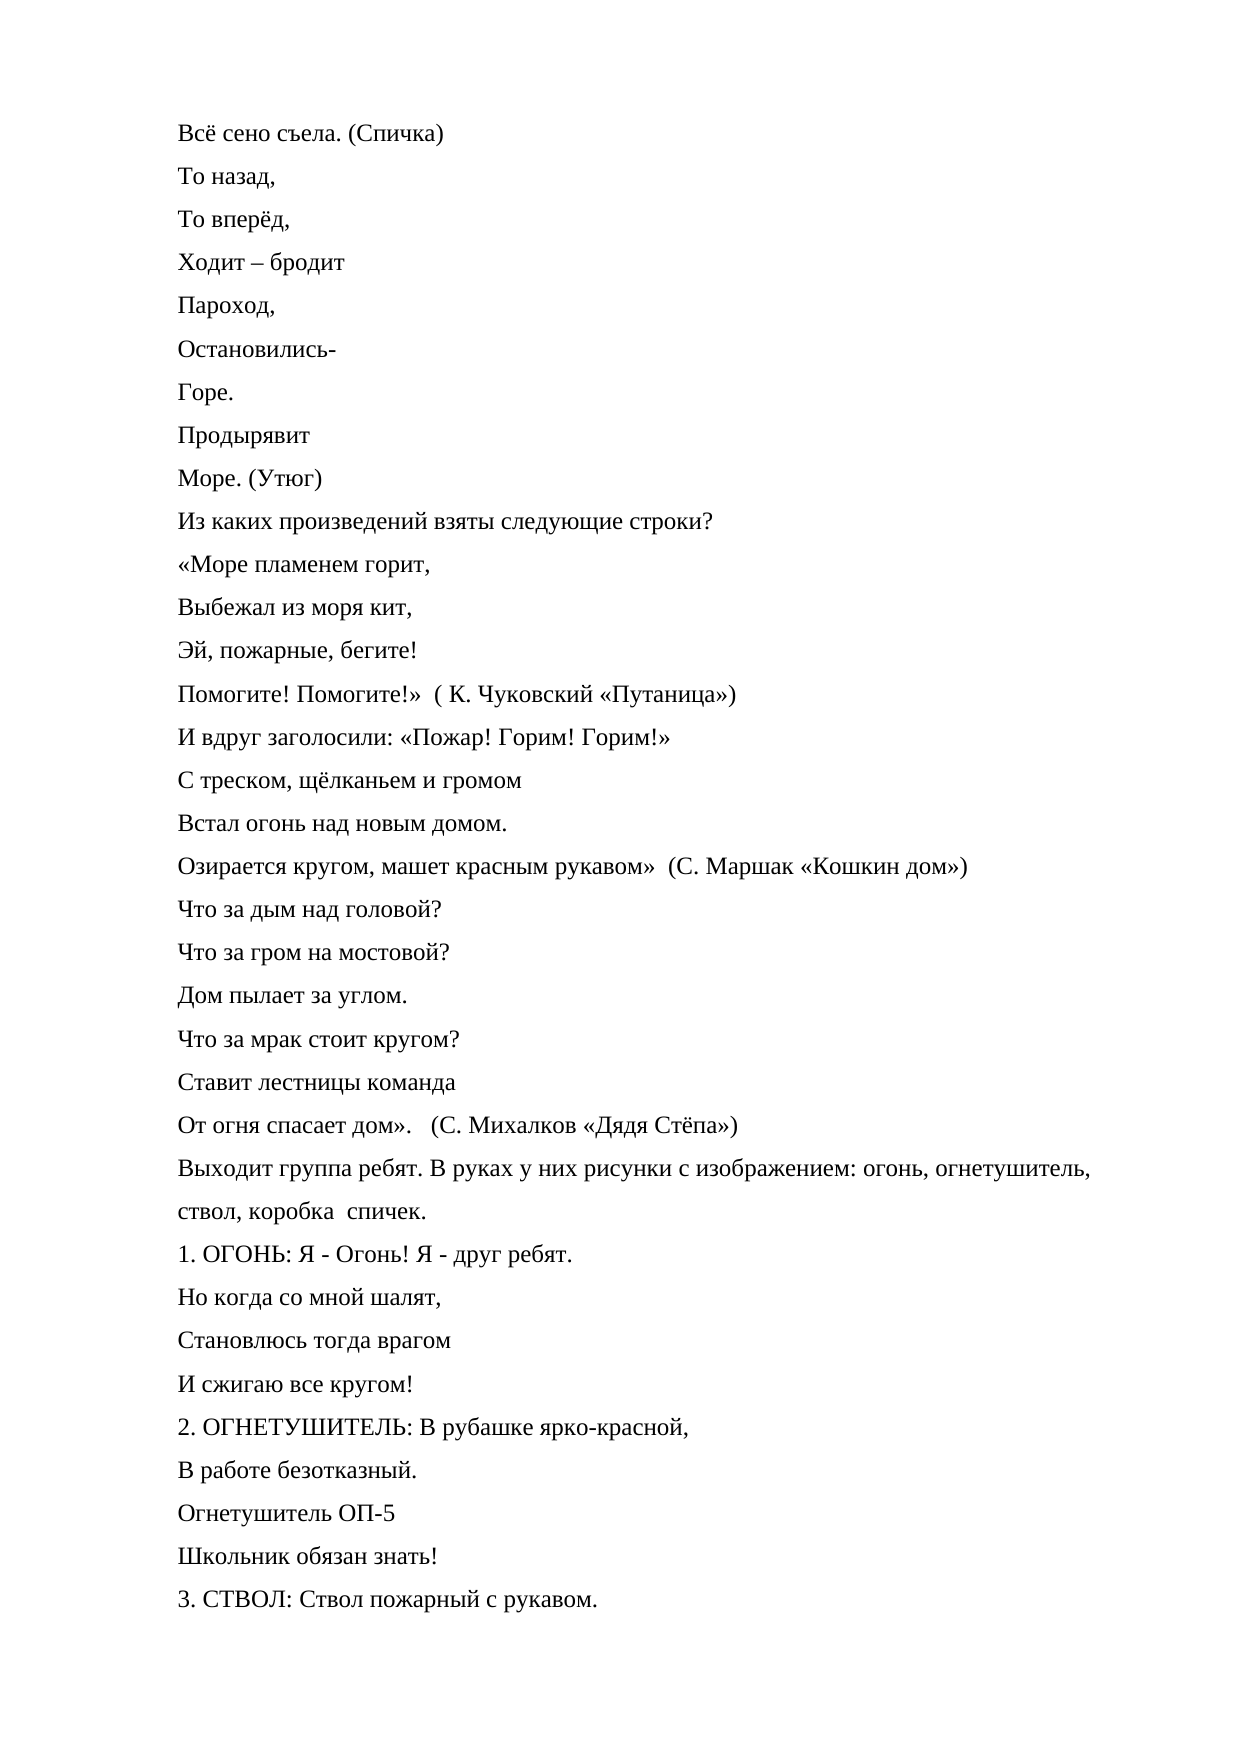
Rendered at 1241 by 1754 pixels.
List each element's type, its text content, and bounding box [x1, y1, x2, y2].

text Становлюсь тогда врагом [177, 1326, 1152, 1354]
text То назад, [177, 161, 1152, 190]
text Но когда со мной шалят, [177, 1282, 1152, 1311]
text Горе. [177, 377, 1152, 406]
text Пароход, [177, 291, 1152, 319]
text Что за гром на мостовой? [177, 937, 1152, 966]
text И вдруг заголосили: «Пожар! Горим! Горим!» [177, 722, 1152, 751]
text Из каких произведений взяты следующие строки? [177, 506, 1152, 535]
text 2. ОГНЕТУШИТЕЛЬ: В рубашке ярко-красной, [177, 1412, 1152, 1441]
text «Море пламенем горит, [177, 549, 1152, 578]
text Школьник обязан знать! [177, 1541, 1152, 1570]
text Выходит группа ребят. В руках у них рисунки с изображением: огонь, огнетушитель, ствол, коробка спичек. [177, 1153, 1152, 1225]
text Что за мрак стоит кругом? [177, 1024, 1152, 1052]
text 1. ОГОНЬ: Я - Огонь! Я - друг ребят. [177, 1239, 1152, 1268]
text Огнетушитель ОП-5 [177, 1498, 1152, 1527]
text Ставит лестницы команда [177, 1067, 1152, 1096]
text Выбежал из моря кит, [177, 592, 1152, 621]
text Что за дым над головой? [177, 894, 1152, 923]
text Продырявит [177, 420, 1152, 449]
text Встал огонь над новым домом. [177, 808, 1152, 837]
text В работе безотказный. [177, 1455, 1152, 1484]
text Эй, пожарные, бегите! [177, 636, 1152, 664]
text 3. СТВОЛ: Ствол пожарный с рукавом. [177, 1584, 1152, 1613]
text Дом пылает за углом. [177, 981, 1152, 1009]
text То вперёд, [177, 204, 1152, 233]
text Помогите! Помогите!» ( К. Чуковский «Путаница») [177, 679, 1152, 707]
text Остановились- [177, 334, 1152, 362]
text Ходит – бродит [177, 247, 1152, 276]
text Всё сено съела. (Спичка) [177, 118, 1152, 147]
text Море. (Утюг) [177, 463, 1152, 492]
text Озирается кругом, машет красным рукавом» (С. Маршак «Кошкин дом») [177, 851, 1152, 880]
text С треском, щёлканьем и громом [177, 765, 1152, 794]
text От огня спасает дом». (С. Михалков «Дядя Стёпа») [177, 1110, 1152, 1139]
text И сжигаю все кругом! [177, 1369, 1152, 1397]
